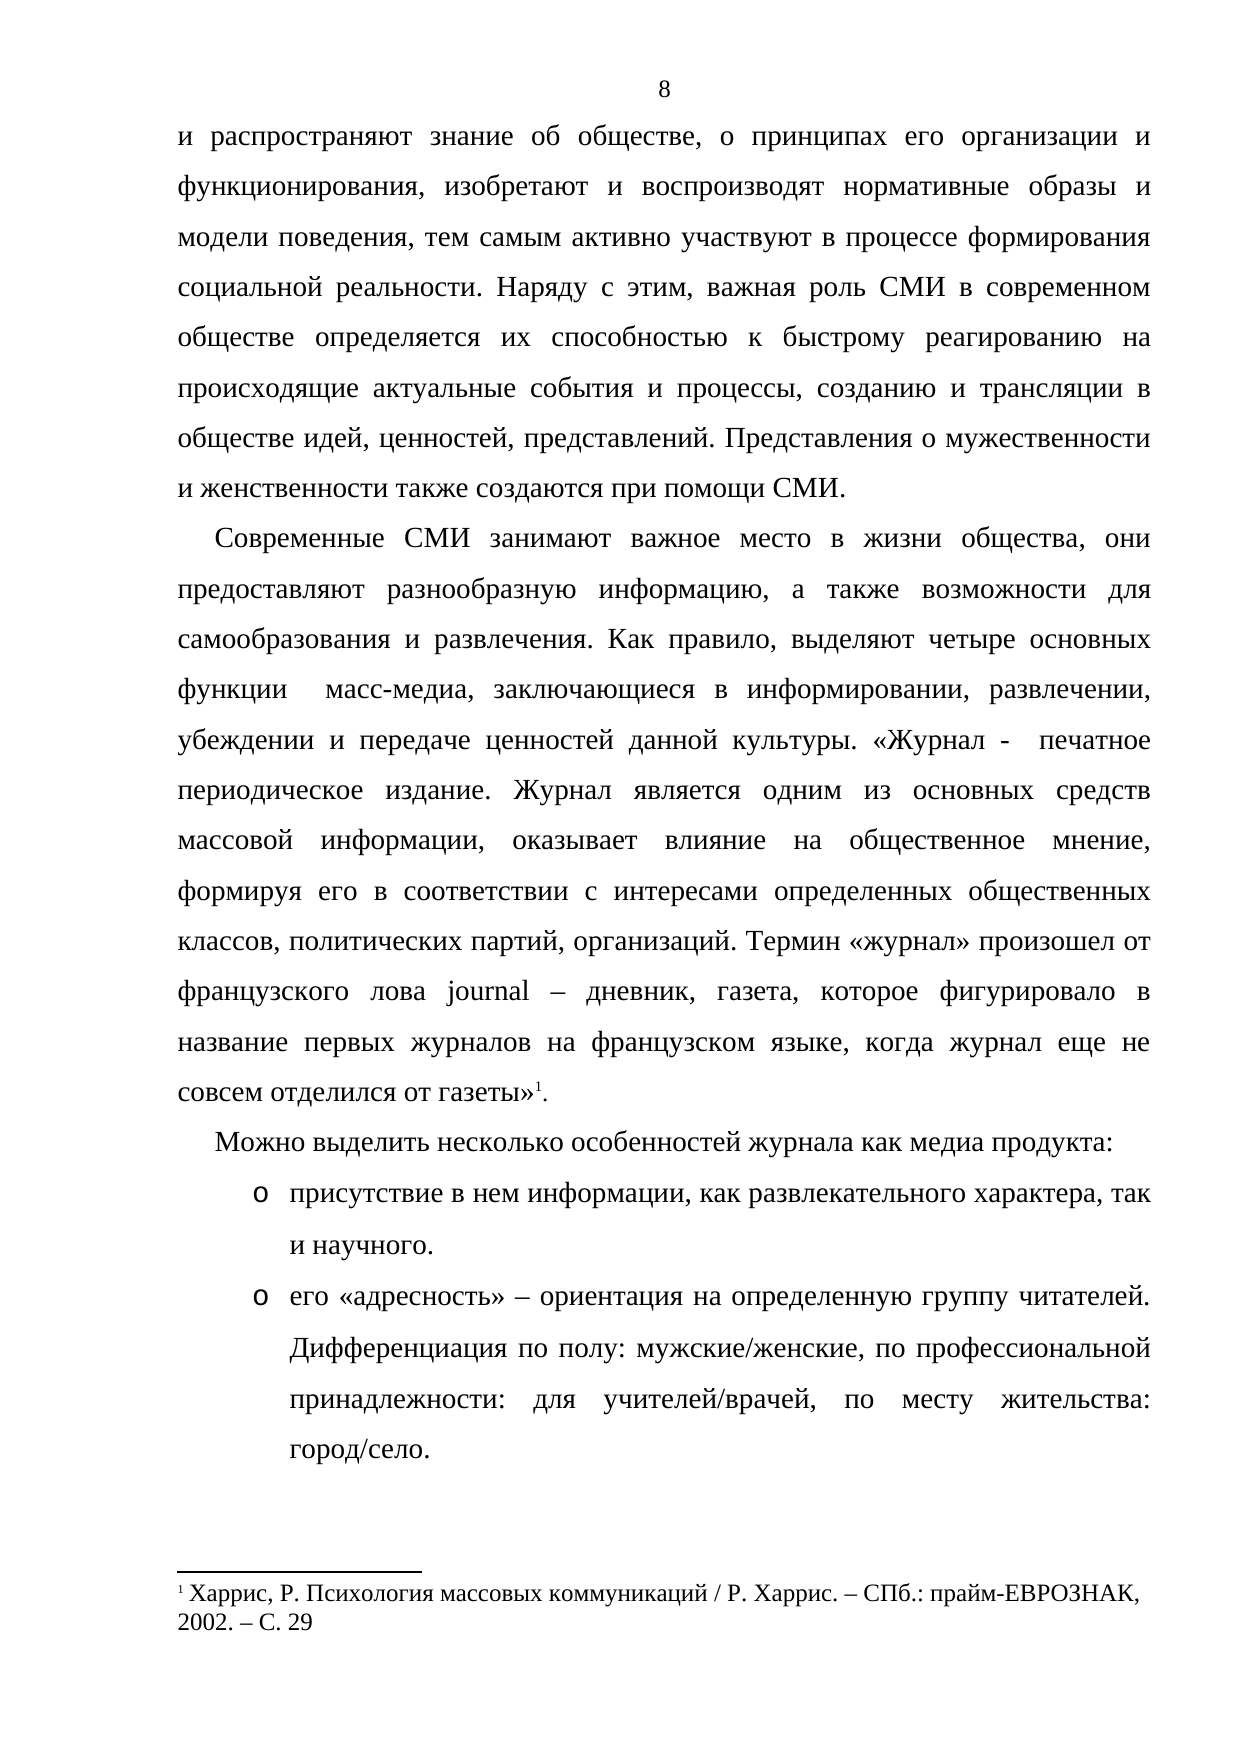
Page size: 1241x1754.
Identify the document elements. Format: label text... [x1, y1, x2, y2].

list его «адресность» – ориентация на определенную группу читателей. Дифференциация по полу: мужские/женские, по профессиональной принадлежности: для учителей/врачей, по месту жительства: город/село. [252, 1278, 1152, 1465]
text Можно выделить несколько особенностей журнала как медиа продукта: [177, 1124, 1152, 1158]
text Современные СМИ занимают важное место в жизни общества, они предоставляют разнообразную информацию, а также возможности для самообразования и развлечения. Как правило, выделяют четыре основных функции масс-медиа, заключающиеся в информировании, развлечении, убеждении и передаче ценностей данной культуры. «Журнал - печатное периодическое издание. Журнал является одним из основных средств массовой информации, оказывает влияние на общественное мнение, формируя его в соответствии с интересами определенных общественных классов, политических партий, организаций. Термин «журнал» произошел от французского лова journal – дневник, газета, которое фигурировало в название первых журналов на французском языке, когда журнал еще не совсем отделился от газеты». [177, 521, 1152, 1108]
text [177, 118, 1152, 504]
list присутствие в нем информации, как развлекательного характера, так и научного. [252, 1175, 1152, 1261]
